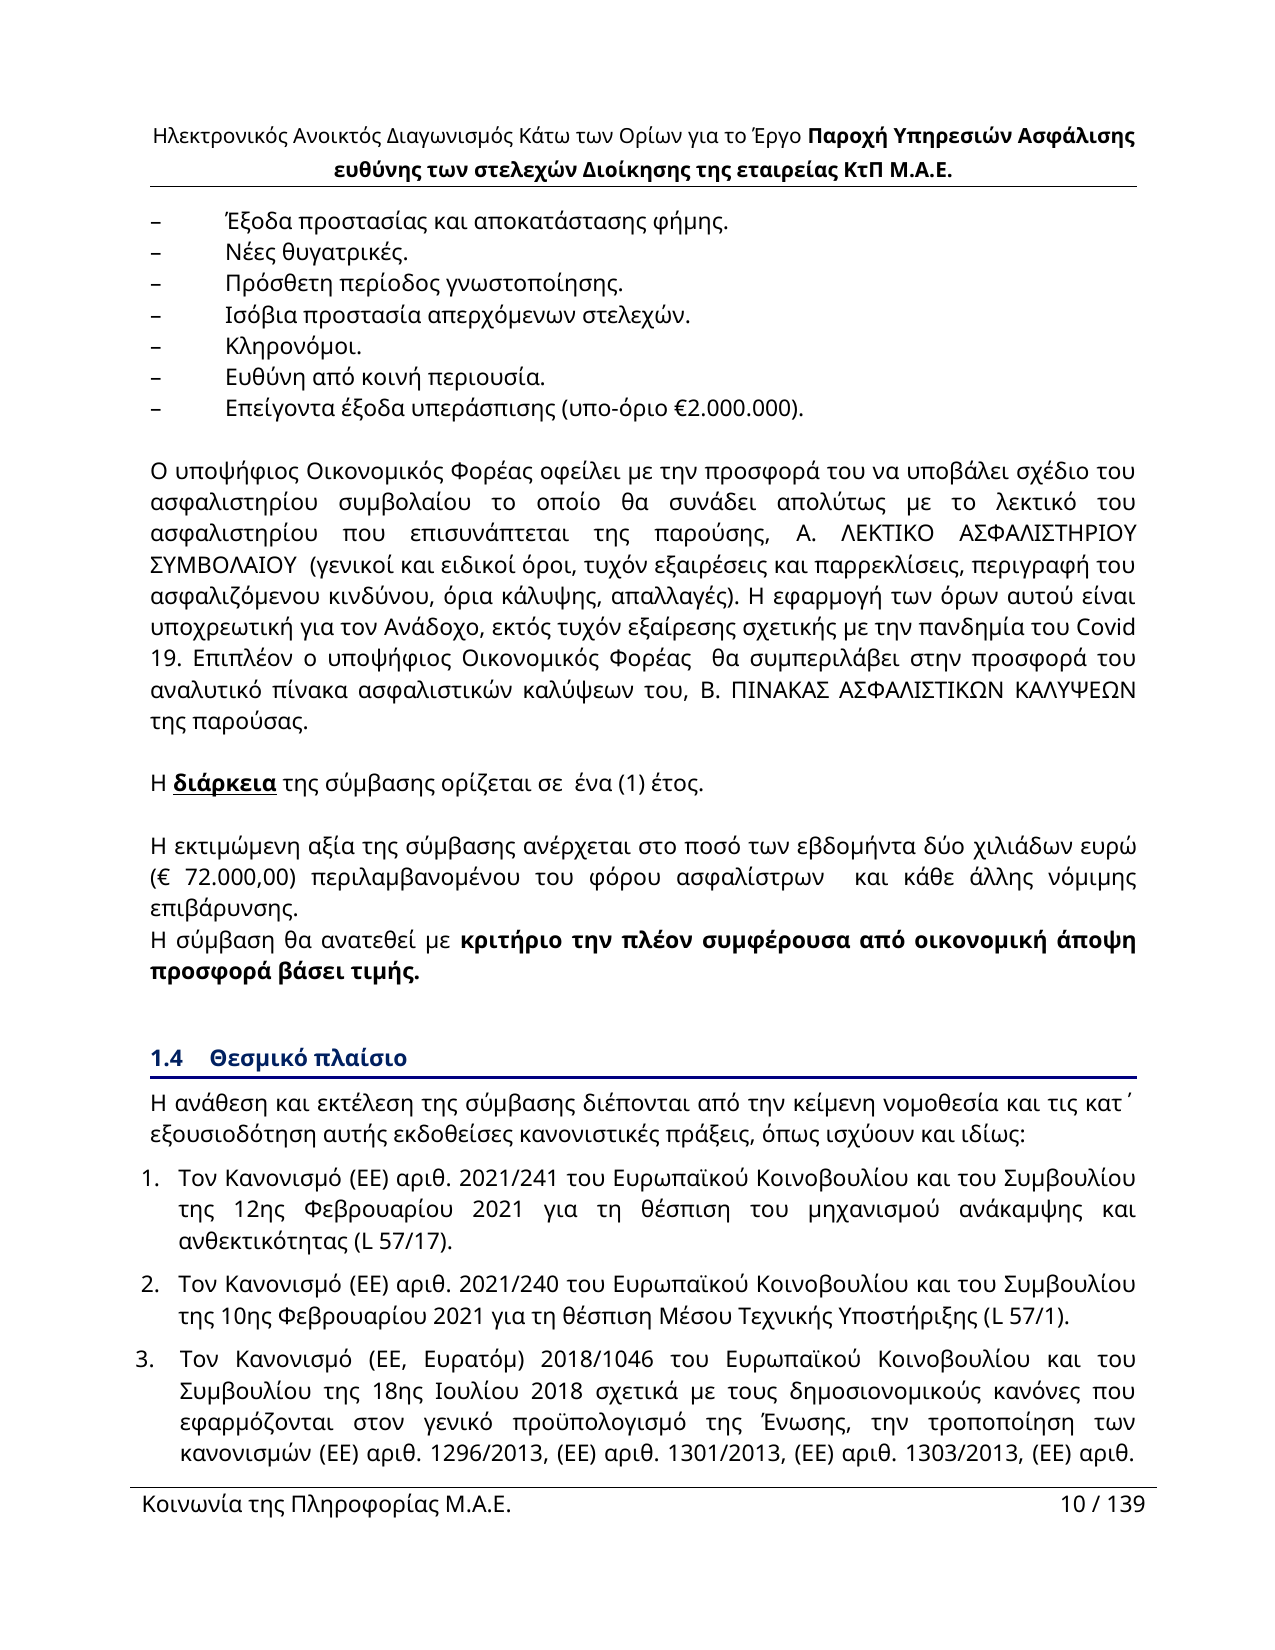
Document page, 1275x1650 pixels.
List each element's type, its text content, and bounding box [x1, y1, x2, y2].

text Ο υποψήφιος Οικονομικός Φορέας οφείλει με την προσφορά του να υποβάλει σχέδιο του ασφαλιστηρίου συμβολαίου το οποίο θα συνάδει απολύτως με το λεκτικό του ασφαλιστηρίου που επισυνάπτεται της παρούσης, Α. ΛΕΚΤΙΚΟ ΑΣΦΑΛΙΣΤΗΡΙΟΥ ΣΥΜΒΟΛΑΙΟΥ (γενικοί και ειδικοί όροι, τυχόν εξαιρέσεις και παρρεκλίσεις, περιγραφή του ασφαλιζόμενου κινδύνου, όρια κάλυψης, απαλλαγές). Η εφαρμογή των όρων αυτού είναι υποχρεωτική για τον Ανάδοχο, εκτός τυχόν εξαίρεσης σχετικής με την πανδημία του Covid 19. Επιπλέον ο υποψήφιος Οικονομικός Φορέας θα συμπεριλάβει στην προσφορά του αναλυτικό πίνακα ασφαλιστικών καλύψεων του, Β. ΠΙΝΑΚΑΣ ΑΣΦΑΛΙΣΤΙΚΩΝ ΚΑΛΥΨΕΩΝ της παρούσας. [150, 455, 1137, 736]
text Η σύμβαση θα ανατεθεί με κριτήριο την πλέον συμφέρουσα από οικονομική άποψη προσφορά βάσει τιμής. [150, 924, 1137, 986]
text – Κληρονόμοι. [150, 330, 1137, 361]
list Τον Κανονισμό (ΕΕ) αριθ. 2021/241 του Ευρωπαϊκού Κοινοβουλίου και του Συμβουλίου της 12ης Φεβρουαρίου 2021 για τη θέσπιση του μηχανισμού ανάκαμψης και ανθεκτικότητας (L 57/17). [141, 1162, 1137, 1256]
text Η εκτιμώμενη αξία της σύμβασης ανέρχεται στο ποσό των εβδομήντα δύο χιλιάδων ευρώ (€ 72.000,00) περιλαμβανομένου του φόρου ασφαλίστρων και κάθε άλλης νόμιμης επιβάρυνσης. [150, 830, 1137, 924]
text – Ευθύνη από κοινή περιουσία. [150, 361, 1137, 392]
subtitle Θεσμικό πλαίσιο [150, 1042, 1137, 1076]
text – Πρόσθετη περίοδος γνωστοποίησης. [150, 267, 1137, 299]
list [135, 1343, 1137, 1468]
text – Νέες θυγατρικές. [150, 236, 1137, 267]
text Η ανάθεση και εκτέλεση της σύμβασης διέπονται από την κείμενη νομοθεσία και τις κατ΄ εξουσιοδότηση αυτής εκδοθείσες κανονιστικές πράξεις, όπως ισχύουν και ιδίως: [150, 1087, 1137, 1150]
text Η διάρκεια της σύμβασης ορίζεται σε ένα (1) έτος. [150, 767, 1137, 799]
text – Ισόβια προστασία απερχόμενων στελεχών. [150, 299, 1137, 330]
list Τον Κανονισμό (ΕΕ) αριθ. 2021/240 του Ευρωπαϊκού Κοινοβουλίου και του Συμβουλίου της 10ης Φεβρουαρίου 2021 για τη θέσπιση Μέσου Τεχνικής Υποστήριξης (L 57/1). [141, 1268, 1137, 1331]
text – Επείγοντα έξοδα υπεράσπισης (υπο-όριο €2.000.000). [150, 392, 1137, 424]
text – Έξοδα προστασίας και αποκατάστασης φήμης. [150, 205, 1137, 236]
